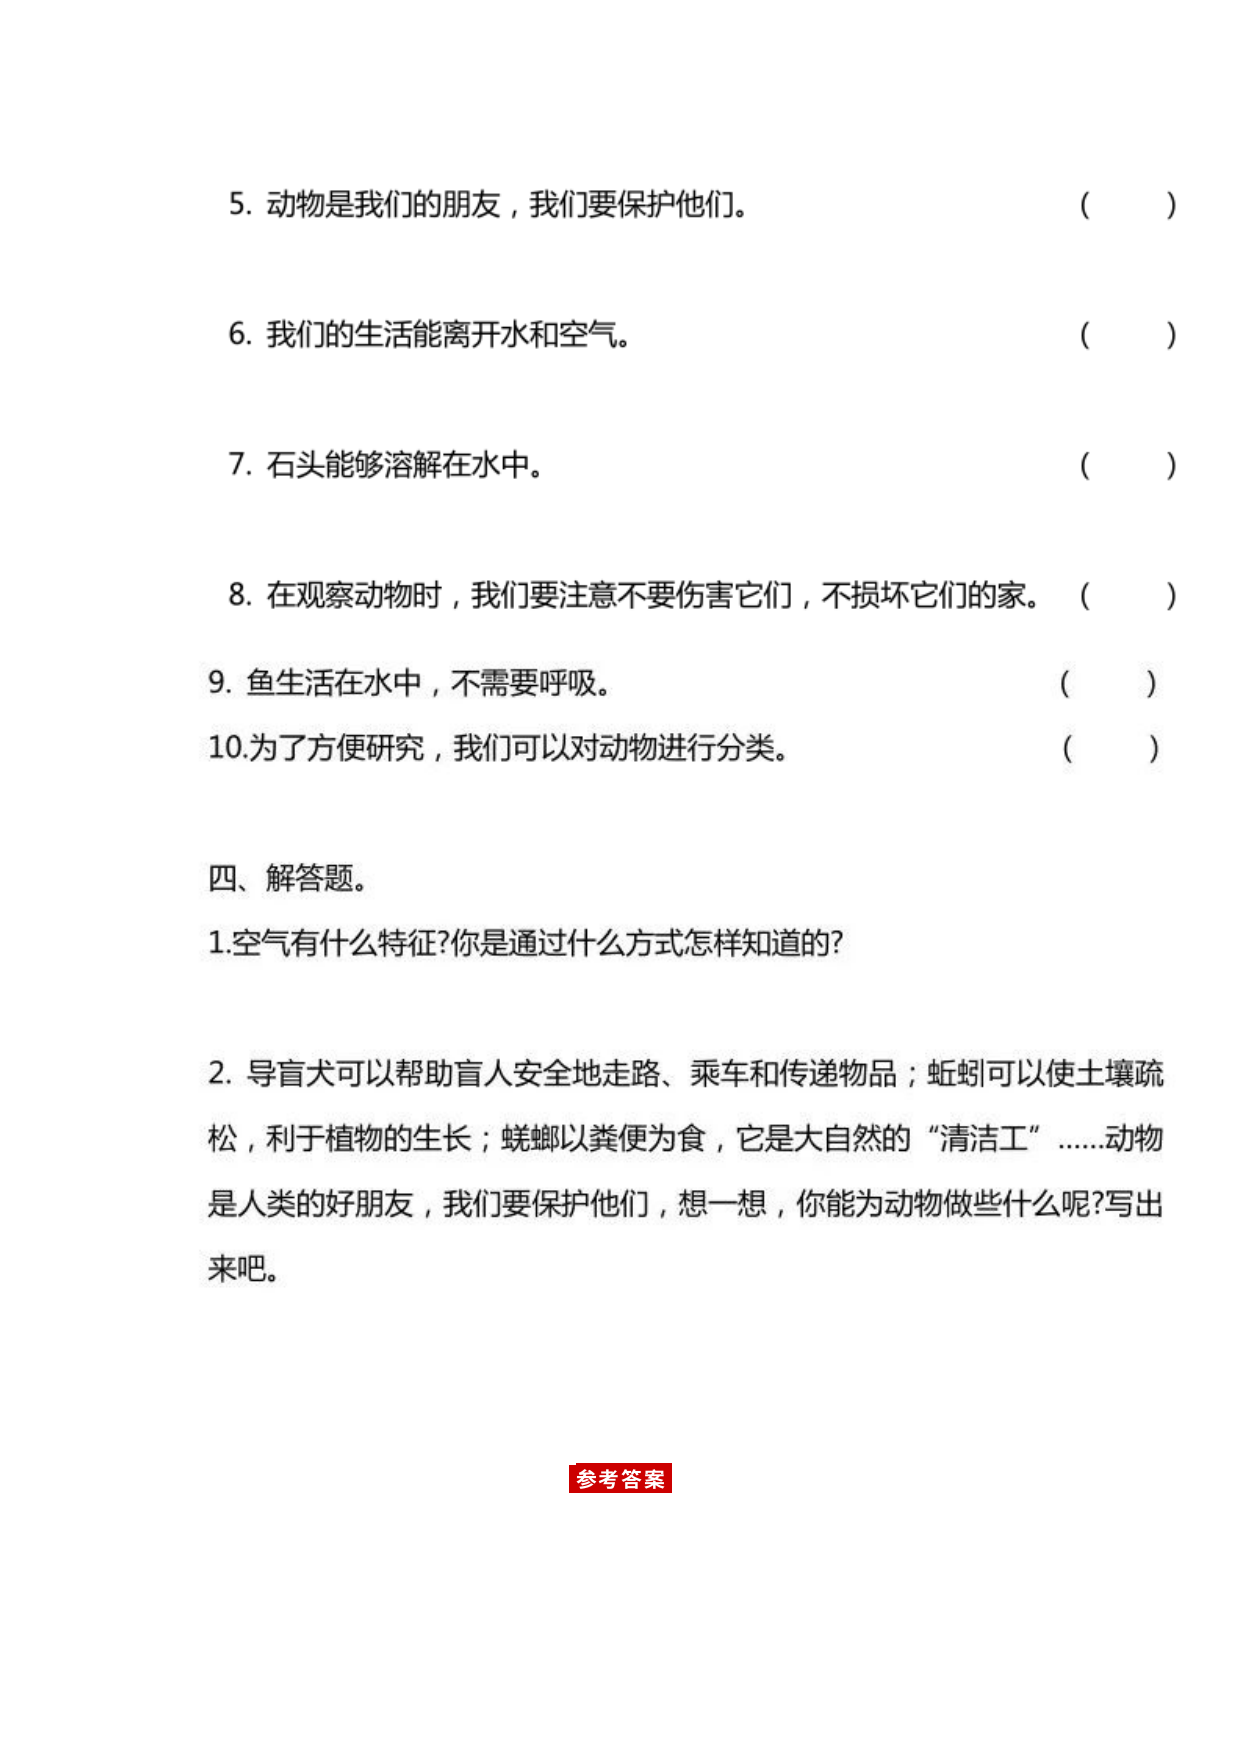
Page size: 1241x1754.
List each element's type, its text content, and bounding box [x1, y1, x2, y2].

picture [187, 649, 1200, 1305]
picture [187, 162, 1218, 645]
text 参考答案 [187, 1462, 1053, 1494]
